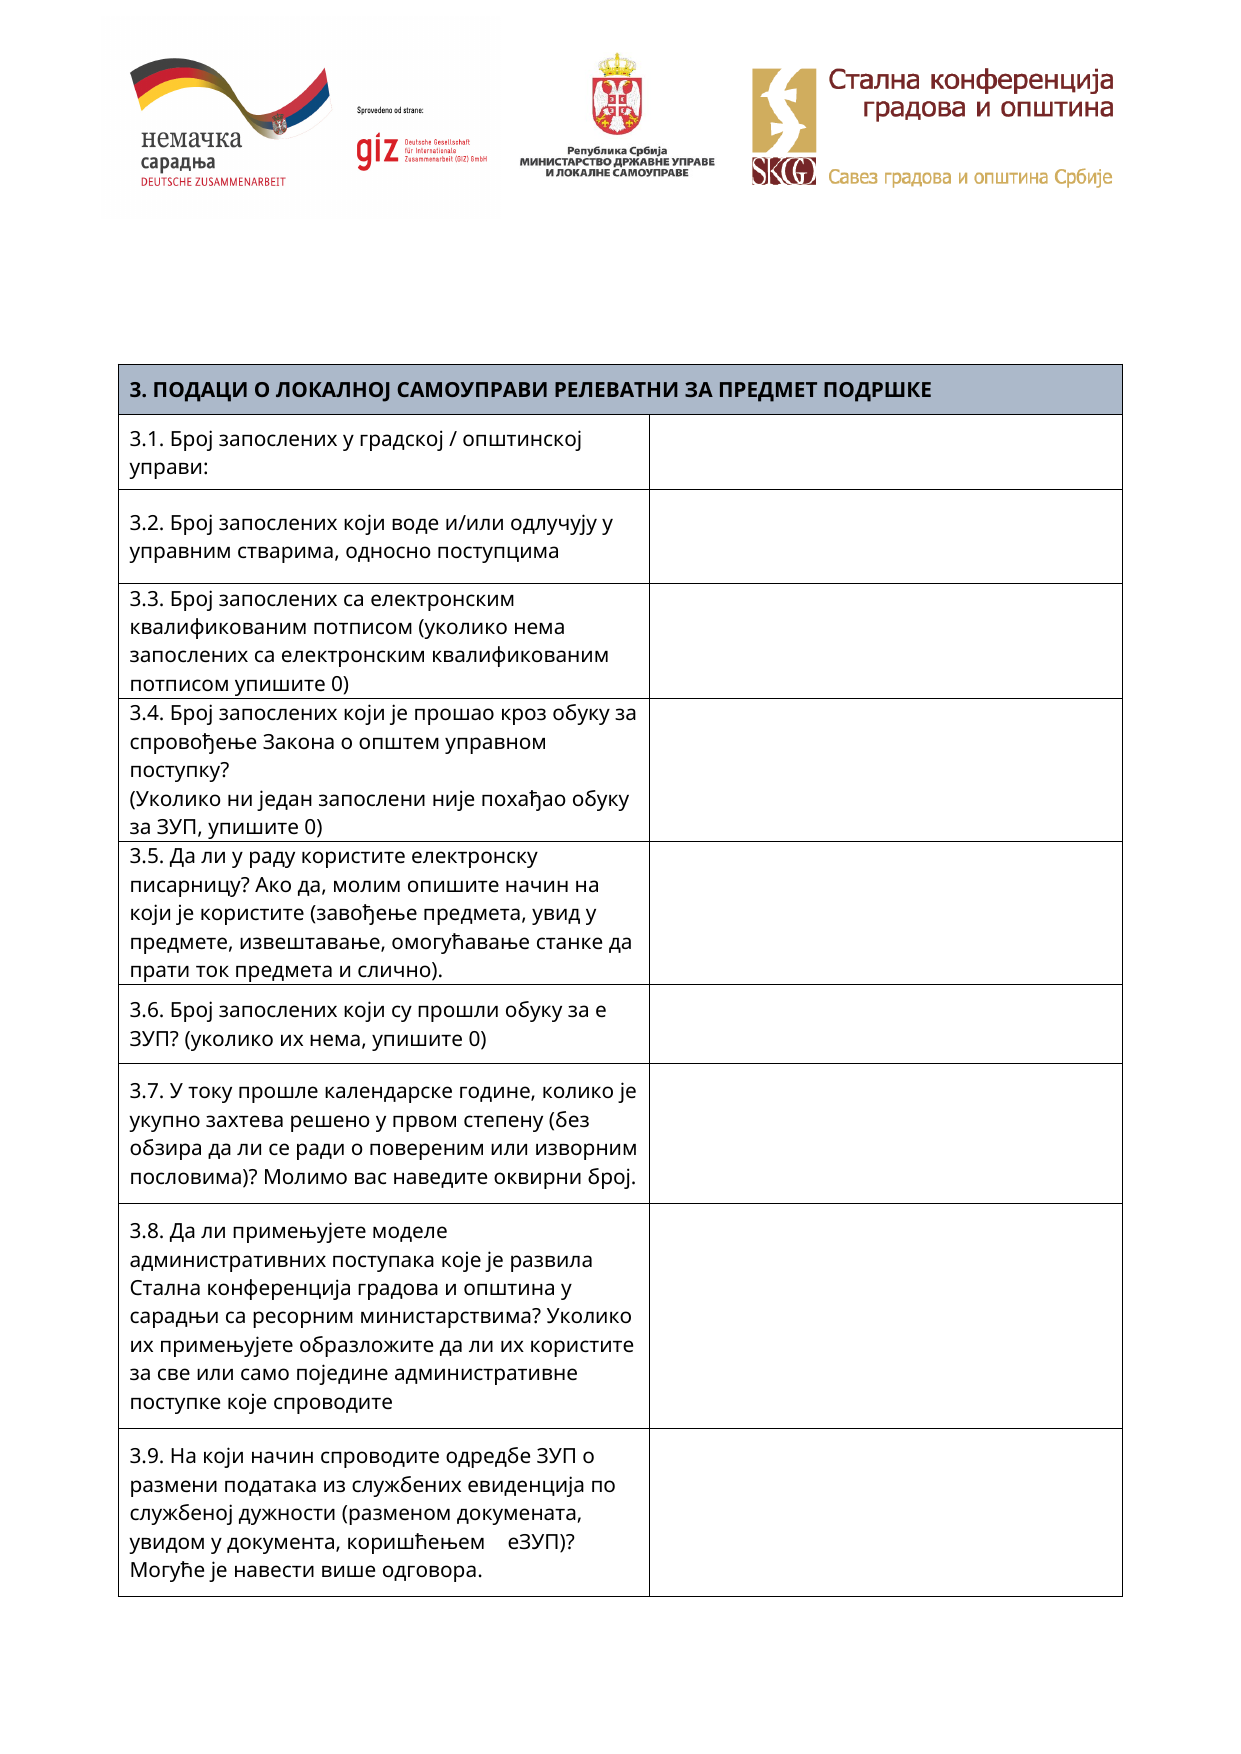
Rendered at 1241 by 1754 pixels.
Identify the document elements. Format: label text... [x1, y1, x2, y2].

table_cell 3.8. Да ли примењујете моделе административних поступака које је развила Стална конференција градова и општина у сарадњи са ресорним министарствима? Уколико их примењујете образложите да ли их користите за све или само поједине административне поступке које спроводите [119, 1204, 649, 1428]
table_cell 3.3. Број запослених са електронским квалификованим потписом (уколико нема запослених са електронским квалификованим потписом упишите 0) [119, 584, 649, 697]
table_cell [650, 1204, 1122, 1428]
table_cell [650, 1429, 1122, 1596]
table_cell [650, 490, 1122, 583]
table_cell [650, 699, 1122, 841]
table_cell 3.1. Број запослених у градској / општинској управи: [119, 415, 649, 489]
table_cell 3.2. Број запослених који воде и/или одлучују у управним стварима, односно поступцима [119, 490, 649, 583]
table_cell 3.5. Да ли у раду користите електронску писарницу? Ако да, молим опишите начин на који је користите (завођење предмета, увид у предмете, извештавање, омогућавање станке да прати ток предмета и слично). [119, 842, 649, 984]
table_cell [650, 985, 1122, 1063]
table_cell 3.9. На који начин спроводите одредбе ЗУП о размени података из службених евиденција по службеној дужности (разменом докумената, увидом у документа, коришћењем еЗУП)? Могуће је навести више одговора. [119, 1429, 649, 1596]
table_cell [650, 842, 1122, 984]
table_cell 3.7. У току прошле календарске године, колико је укупно захтева решено у првом степену (без обзира да ли се ради о повереним или изворним пословима)? Молимо вас наведите оквирни број. [119, 1064, 649, 1203]
table_cell 3.4. Број запослених који је прошао кроз обуку за спровођење Закона о општем управном поступку? (Уколико ни један запослени није похађао обуку за ЗУП, упишите 0) [119, 699, 649, 841]
table_cell [650, 1064, 1122, 1203]
picture [100, 10, 735, 225]
picture [749, 66, 1117, 189]
table_cell 3.6. Број запослених који су прошли обуку за е ЗУП? (уколико их нема, упишите 0) [119, 985, 649, 1063]
table_cell [650, 584, 1122, 697]
table_header 3. ПОДАЦИ О ЛОКАЛНОЈ САМОУПРАВИ РЕЛЕВАТНИ ЗА ПРЕДМЕТ ПОДРШКЕ [119, 365, 1122, 414]
table_cell [650, 415, 1122, 489]
